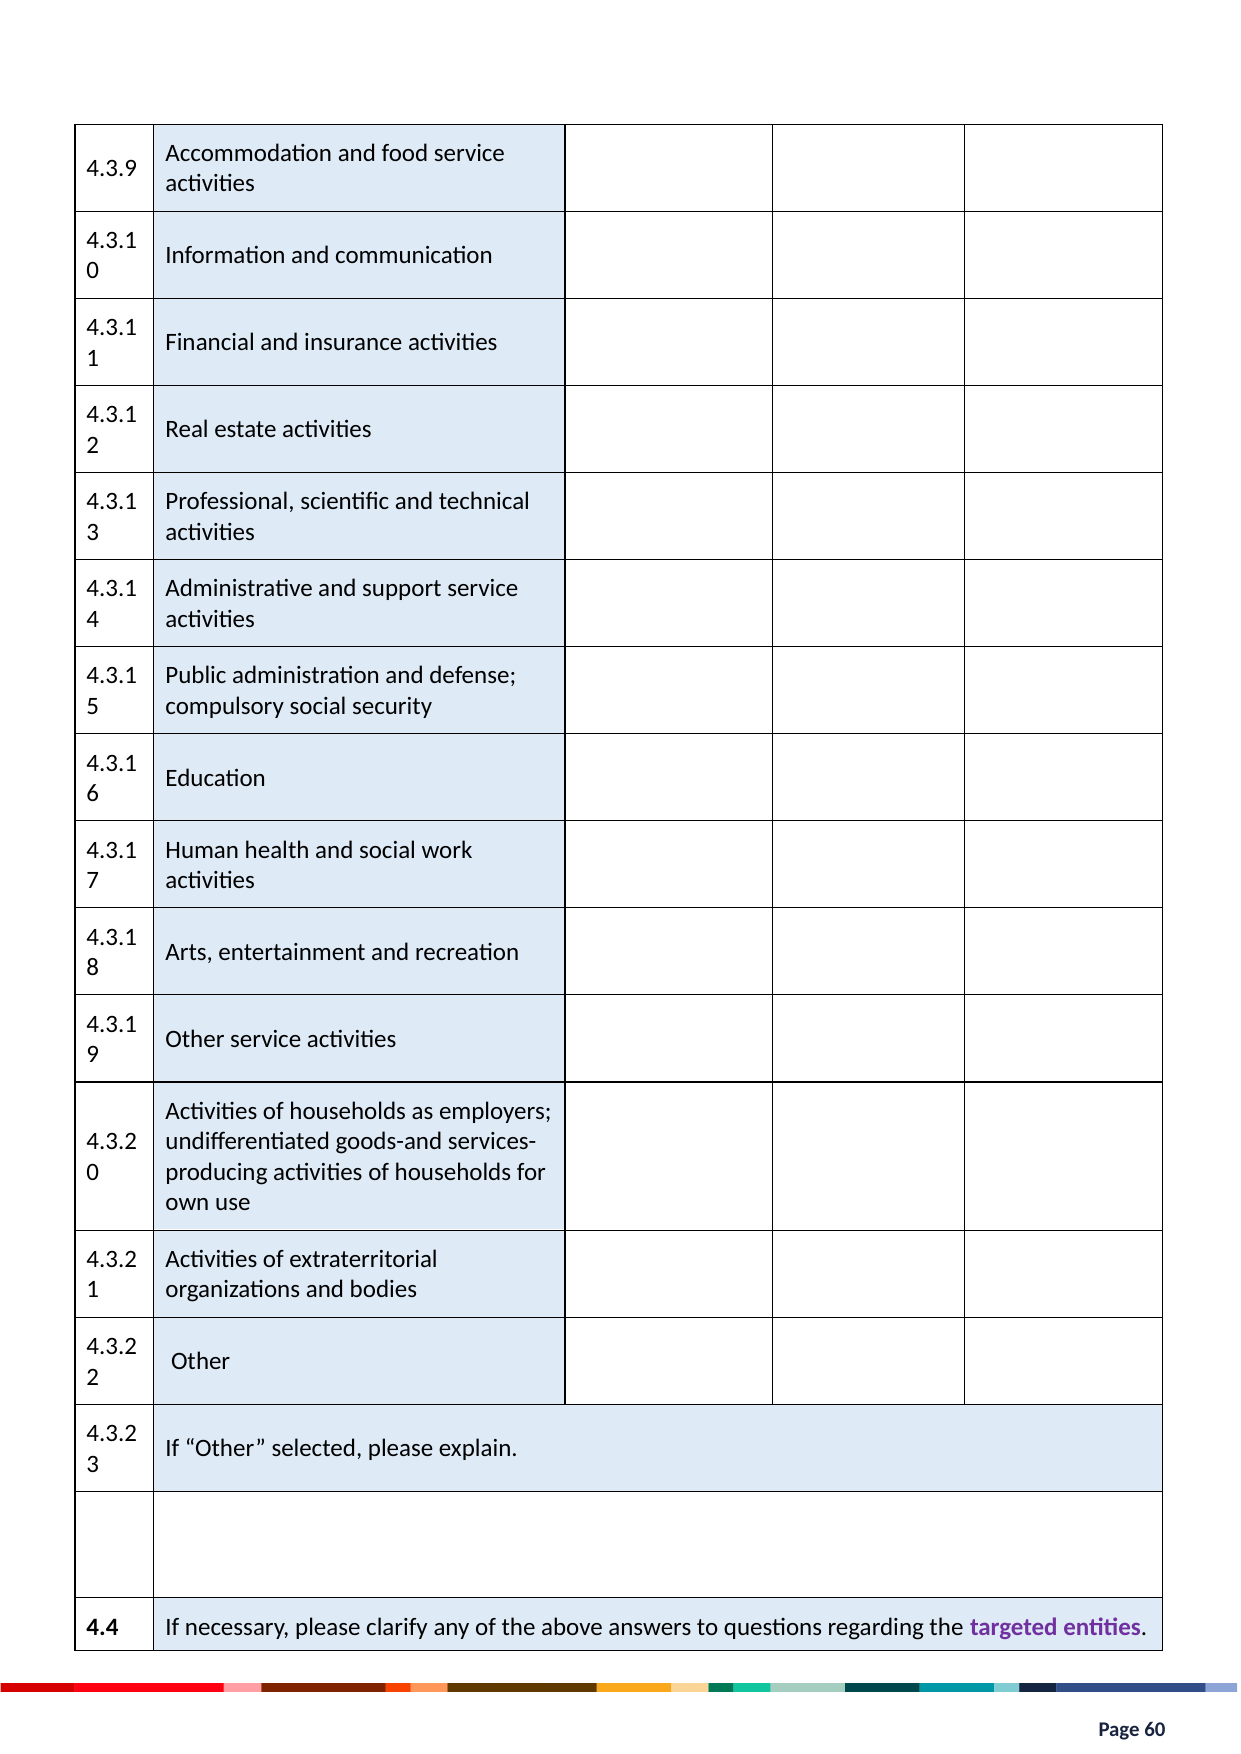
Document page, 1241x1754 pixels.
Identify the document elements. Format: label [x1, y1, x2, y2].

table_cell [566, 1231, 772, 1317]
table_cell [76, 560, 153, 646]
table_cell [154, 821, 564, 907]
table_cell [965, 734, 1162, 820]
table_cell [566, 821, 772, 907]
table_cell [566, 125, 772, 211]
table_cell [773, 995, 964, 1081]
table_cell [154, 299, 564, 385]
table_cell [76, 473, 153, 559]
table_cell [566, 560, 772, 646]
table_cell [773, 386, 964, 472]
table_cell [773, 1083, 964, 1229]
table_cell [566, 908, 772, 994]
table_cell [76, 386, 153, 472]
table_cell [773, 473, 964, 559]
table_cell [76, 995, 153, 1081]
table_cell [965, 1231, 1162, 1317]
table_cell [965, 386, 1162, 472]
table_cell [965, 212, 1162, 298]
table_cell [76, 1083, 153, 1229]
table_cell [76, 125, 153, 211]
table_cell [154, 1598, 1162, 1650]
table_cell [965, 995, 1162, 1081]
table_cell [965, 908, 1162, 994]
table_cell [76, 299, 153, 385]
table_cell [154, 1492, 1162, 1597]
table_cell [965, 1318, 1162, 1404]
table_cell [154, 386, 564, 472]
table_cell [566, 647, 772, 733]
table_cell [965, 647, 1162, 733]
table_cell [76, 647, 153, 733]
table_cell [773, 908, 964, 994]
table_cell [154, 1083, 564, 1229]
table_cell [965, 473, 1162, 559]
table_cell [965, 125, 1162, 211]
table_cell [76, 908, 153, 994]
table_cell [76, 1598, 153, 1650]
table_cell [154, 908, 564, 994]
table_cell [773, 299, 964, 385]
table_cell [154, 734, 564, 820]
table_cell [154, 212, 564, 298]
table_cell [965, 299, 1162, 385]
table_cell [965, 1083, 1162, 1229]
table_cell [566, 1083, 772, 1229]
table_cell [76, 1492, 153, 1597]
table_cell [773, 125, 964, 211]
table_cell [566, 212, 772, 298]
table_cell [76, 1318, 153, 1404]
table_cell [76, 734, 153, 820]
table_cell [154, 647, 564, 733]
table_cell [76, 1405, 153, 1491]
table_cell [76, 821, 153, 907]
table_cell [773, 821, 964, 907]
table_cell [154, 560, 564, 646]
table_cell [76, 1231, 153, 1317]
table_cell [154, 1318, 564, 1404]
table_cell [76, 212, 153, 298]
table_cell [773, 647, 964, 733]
picture [0, 1683, 1236, 1692]
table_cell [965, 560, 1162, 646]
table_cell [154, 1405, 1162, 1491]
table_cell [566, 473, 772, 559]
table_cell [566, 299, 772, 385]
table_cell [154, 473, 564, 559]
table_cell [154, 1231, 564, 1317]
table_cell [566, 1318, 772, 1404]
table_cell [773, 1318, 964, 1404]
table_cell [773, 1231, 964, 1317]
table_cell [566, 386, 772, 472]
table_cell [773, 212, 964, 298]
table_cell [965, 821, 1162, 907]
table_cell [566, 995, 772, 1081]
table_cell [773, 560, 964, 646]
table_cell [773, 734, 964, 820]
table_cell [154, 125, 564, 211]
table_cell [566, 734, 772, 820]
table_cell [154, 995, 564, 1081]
